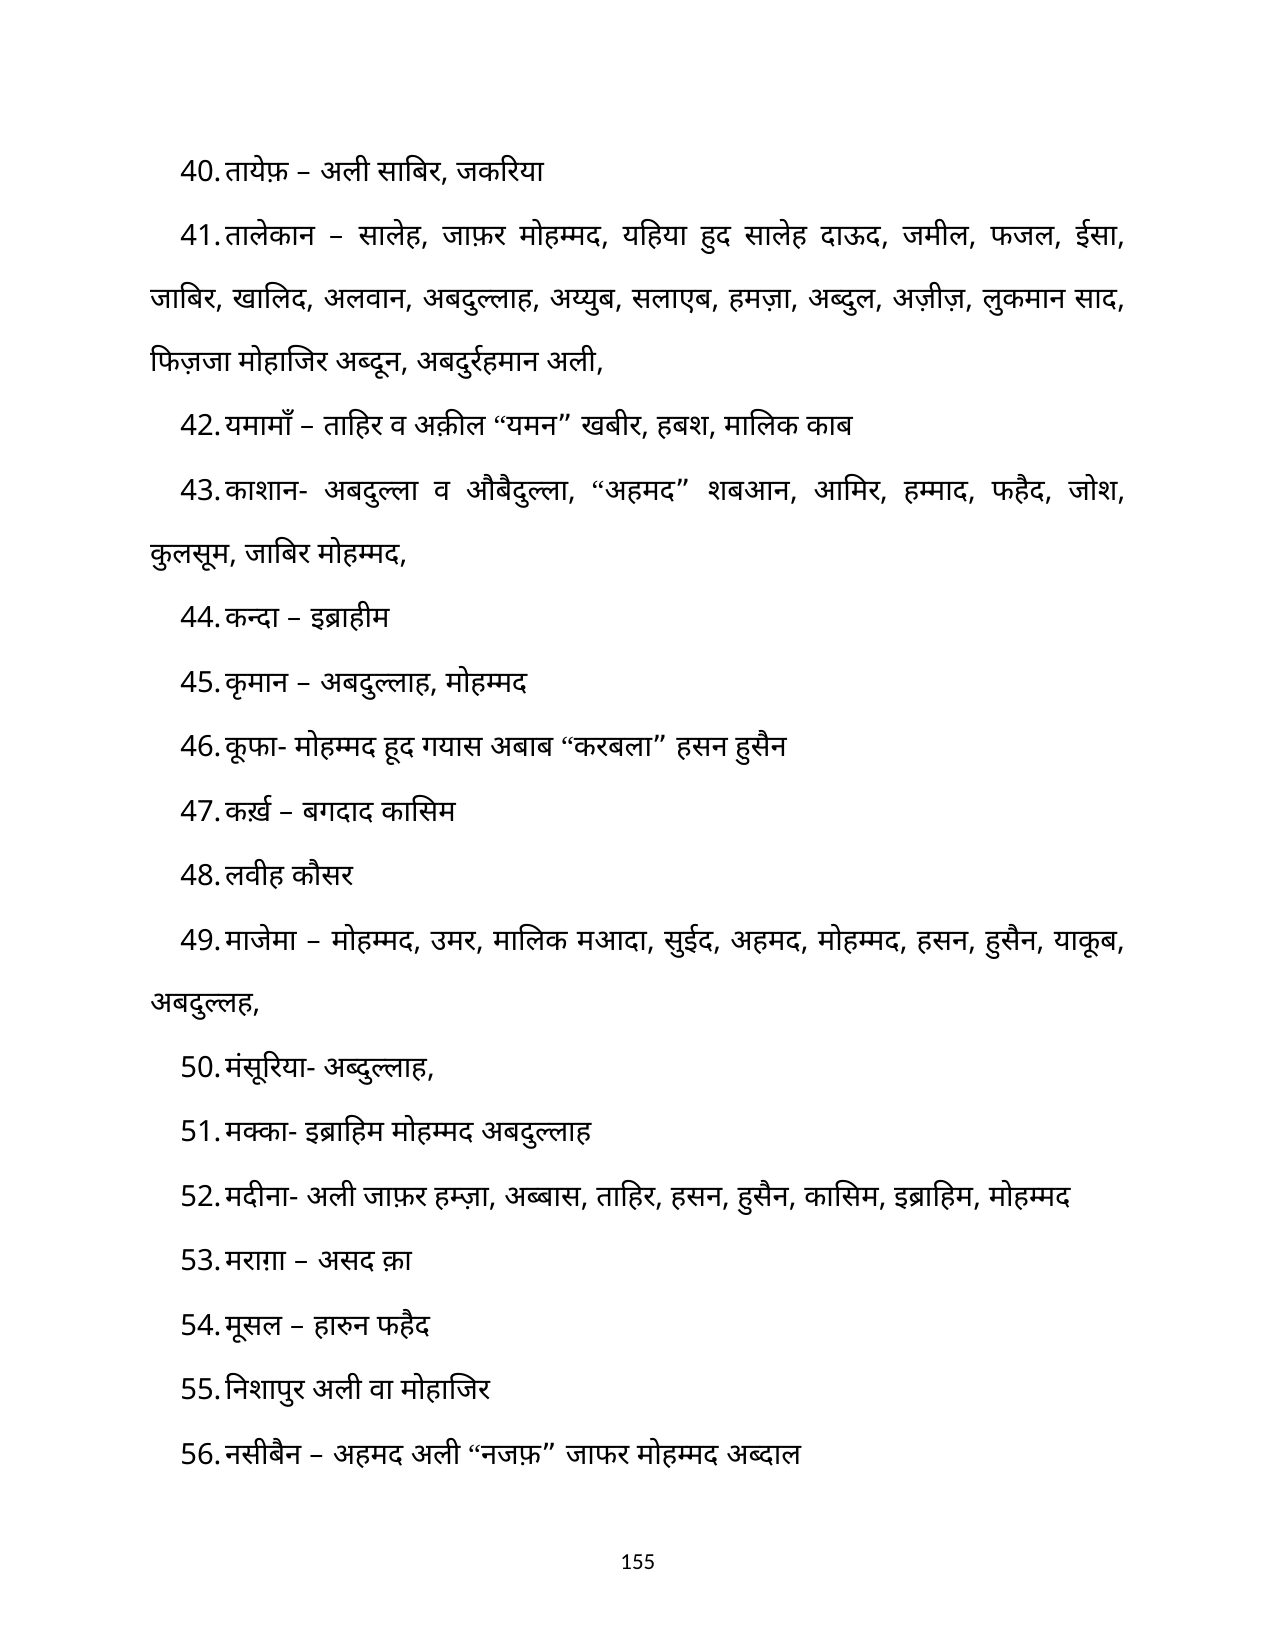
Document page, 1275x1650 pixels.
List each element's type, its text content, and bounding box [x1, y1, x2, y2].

text 52. मदीना- अली जाफ़र हम्ज़ा, अब्बास, ताहिर, हसन, हुसैन, कासिम, इब्राहिम, मोहम्मद [150, 1175, 1125, 1218]
text 45. कृमान – अबदुल्लाह, मोहम्मद [150, 661, 1125, 704]
text 42. यमामाँ – ताहिर व अक़ील “यमन” खबीर, हबश, मालिक काब [150, 404, 1125, 448]
text 44. कन्दा – इब्राहीम [150, 596, 1125, 639]
text 51. मक्का- इब्राहिम मोहम्मद अबदुल्लाह [150, 1111, 1125, 1153]
text 41. तालेकान – सालेह, जाफ़र मोहम्मद, यहिया हुद सालेह दाऊद, जमील, फजल, ईसा, जाबिर, खालिद, अलवान, अबदुल्लाह, अय्युब, सलाएब, हमज़ा, अब्दुल, अज़ीज़, लुकमान साद, फिज़जा मोहाजिर अब्दून, अबदुर्रहमान अली, [150, 214, 1125, 383]
text 55. निशापुर अली वा मोहाजिर [150, 1368, 1125, 1411]
text 50. मंसूरिया- अब्दुल्लाह, [150, 1046, 1125, 1089]
text 54. मूसल – हारुन फहैद [150, 1304, 1125, 1347]
text 56. नसीबैन – अहमद अली “नजफ़” जाफर मोहम्मद अब्दाल [150, 1433, 1125, 1476]
text 47. कर्ख़ – बगदाद कासिम [150, 790, 1125, 833]
text 53. मराग़ा – असद क़ा [150, 1239, 1125, 1282]
text 48. लवीह कौसर [150, 854, 1125, 897]
text 49. माजेमा – मोहम्मद, उमर, मालिक मआदा, सुईद, अहमद, मोहम्मद, हसन, हुसैन, याकूब, अबदुल्लह, [150, 919, 1125, 1024]
text 46. कूफा- मोहम्मद हूद गयास अबाब “करबला” हसन हुसैन [150, 725, 1125, 768]
text 40. तायेफ़ – अली साबिर, जकरिया [150, 150, 1125, 193]
text 43. काशान- अबदुल्ला व औबैदुल्ला, “अहमद” शबआन, आमिर, हम्माद, फहैद, जोश, कुलसूम, जाबिर मोहम्मद, [150, 469, 1125, 575]
